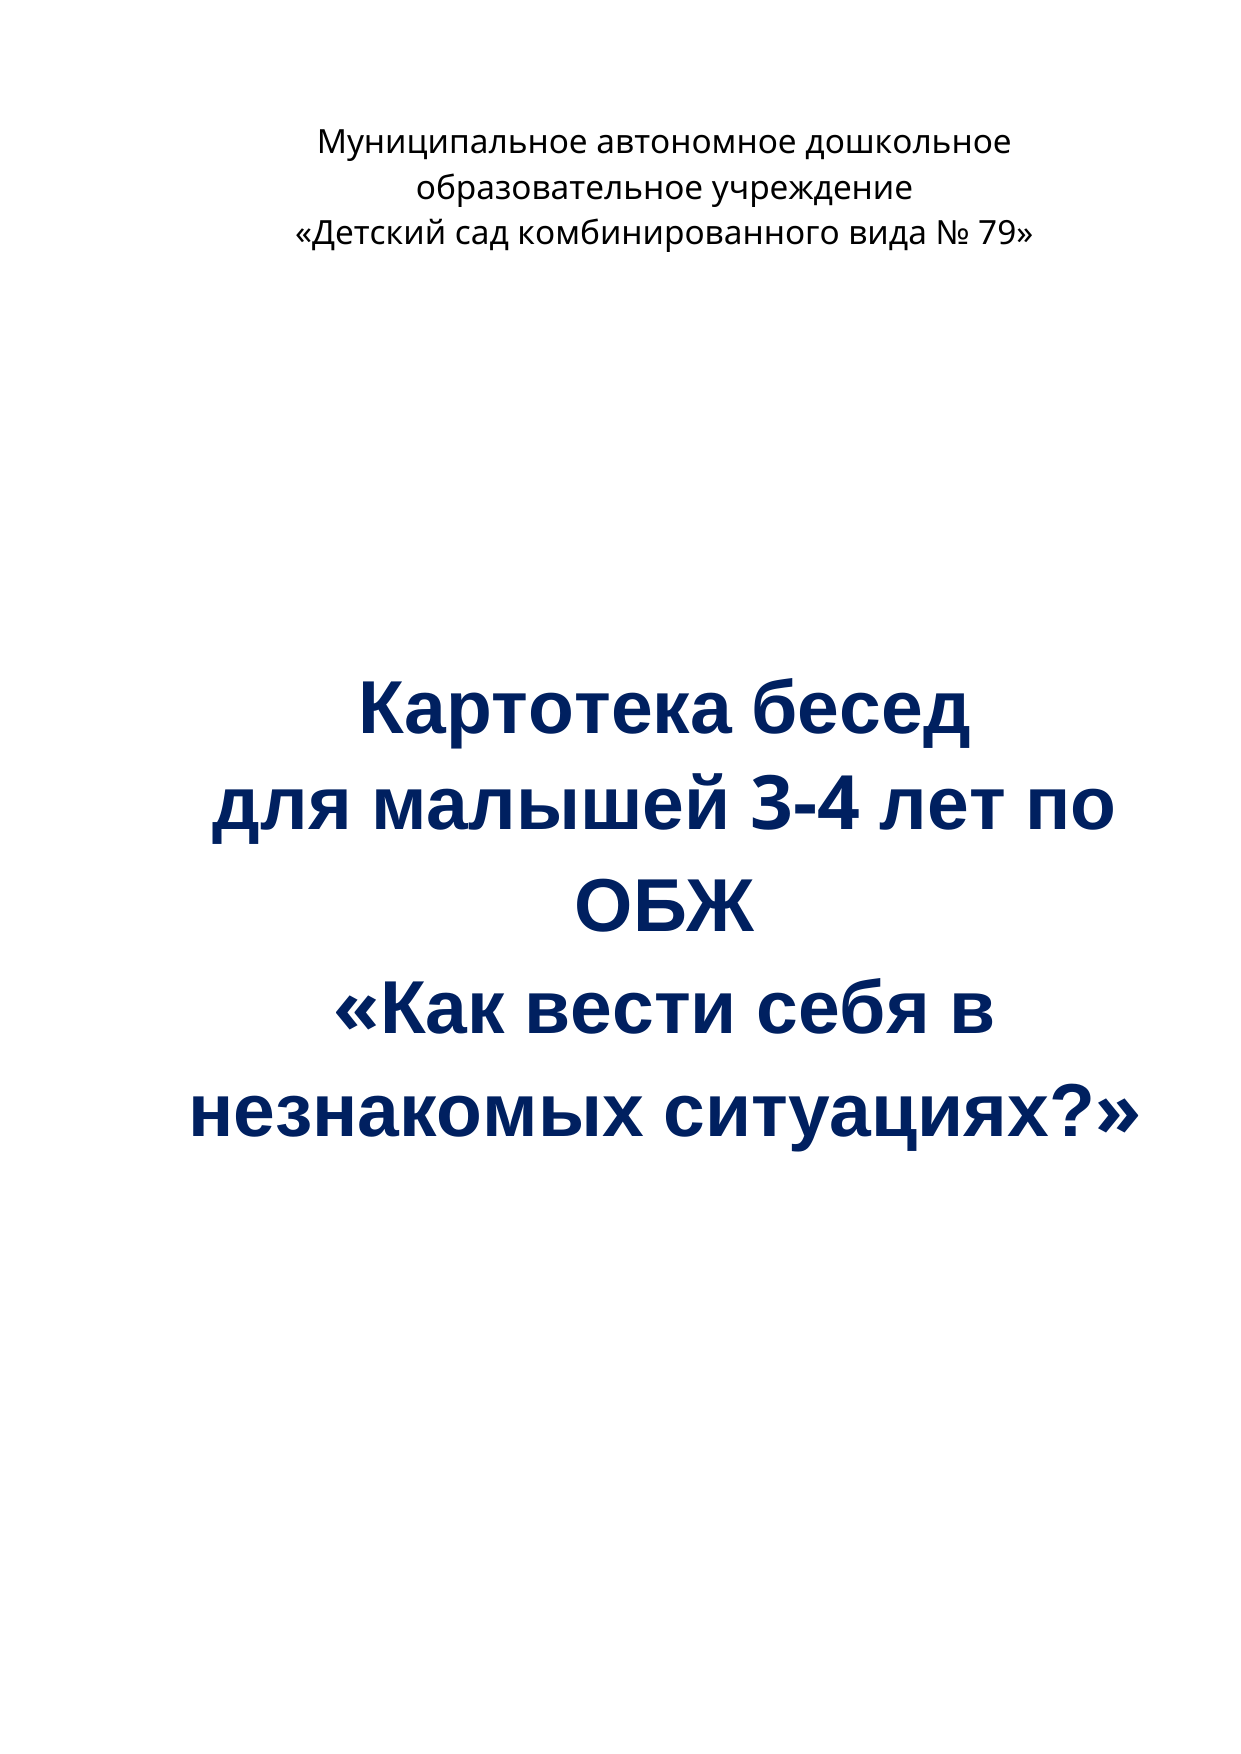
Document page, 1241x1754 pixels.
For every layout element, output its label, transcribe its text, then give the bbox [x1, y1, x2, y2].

text Муниципальное автономное дошкольное образовательное учреждение [177, 118, 1152, 209]
text для малышей 3-4 лет по ОБЖ [177, 749, 1152, 954]
text «Как вести себя в незнакомых ситуациях?» [177, 954, 1152, 1158]
text «Детский сад комбинированного вида № 79» [177, 209, 1152, 254]
text Картотека бесед [177, 663, 1152, 749]
